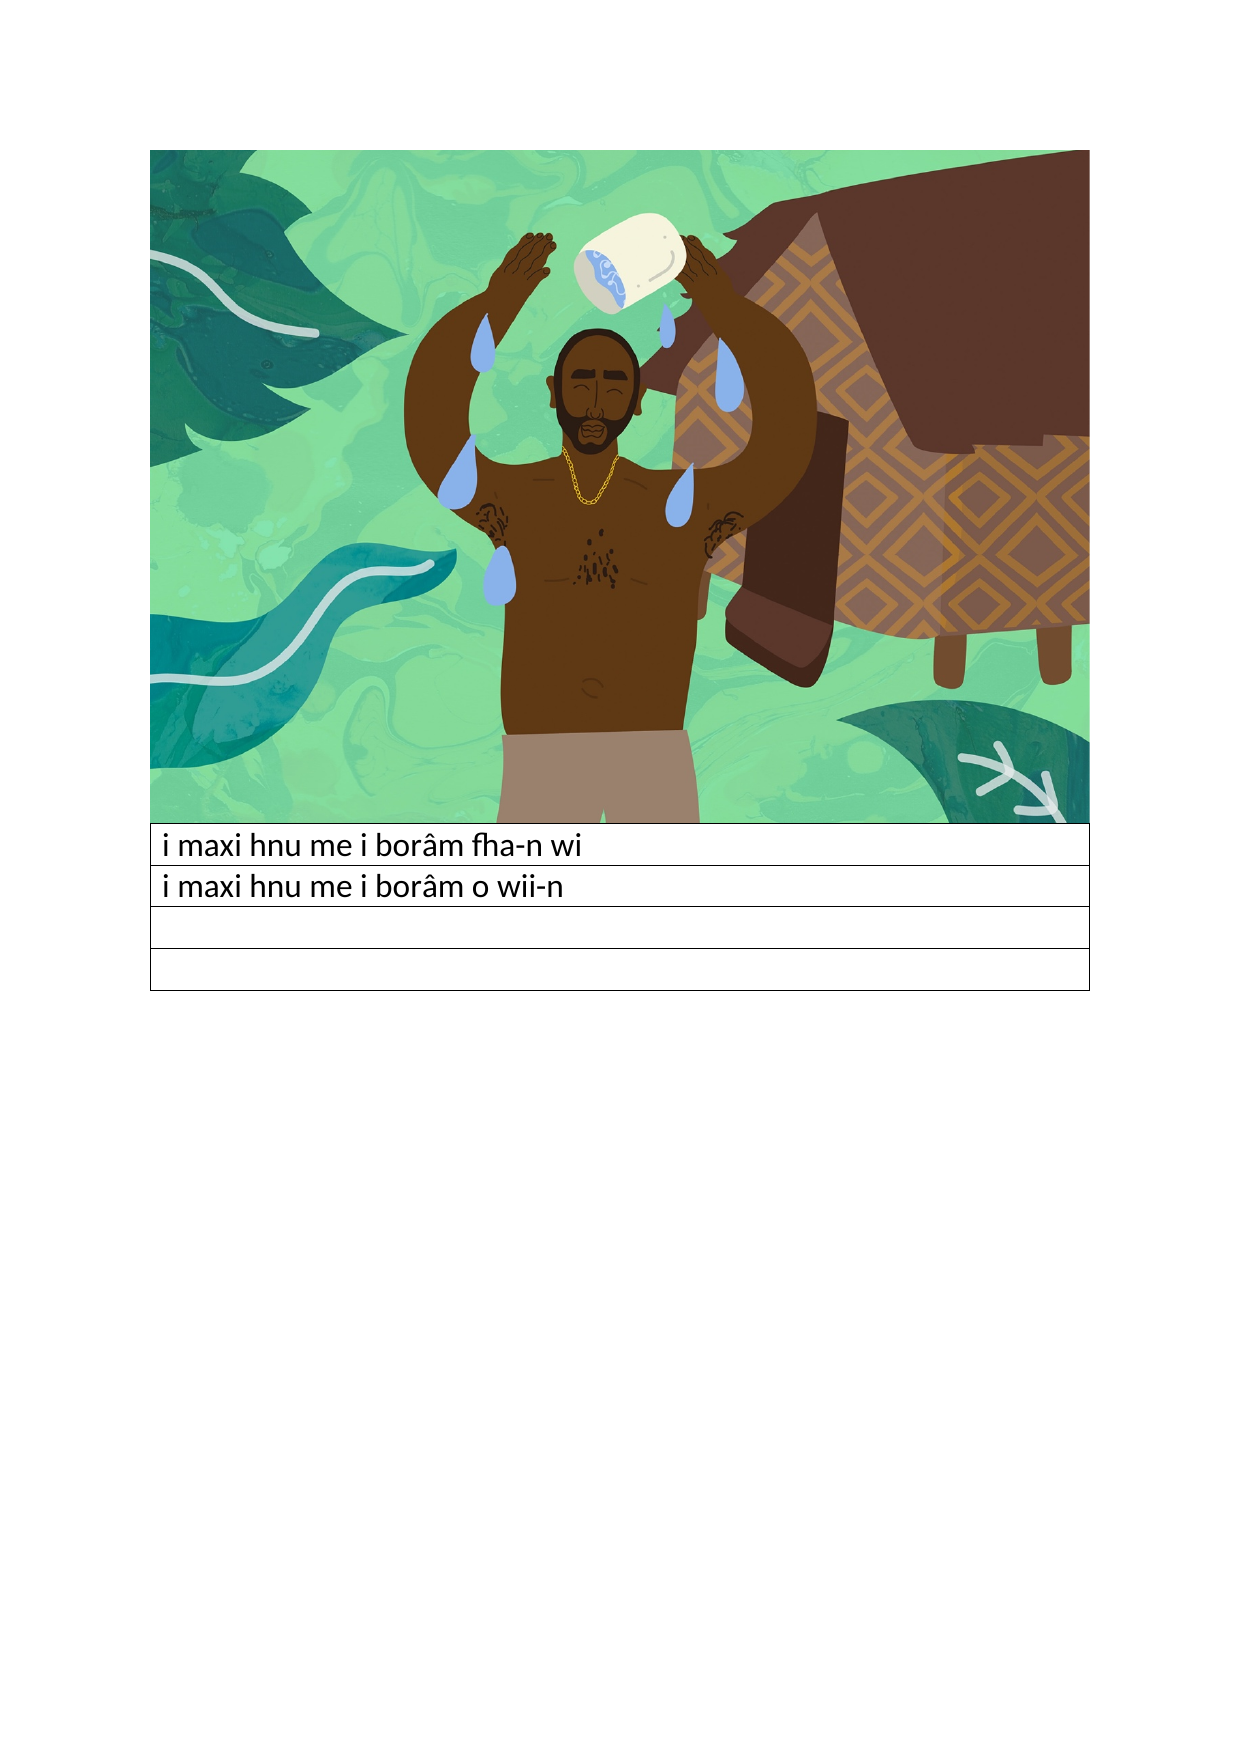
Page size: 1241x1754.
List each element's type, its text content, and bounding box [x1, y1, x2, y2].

table_cell [151, 949, 1089, 990]
table_cell i maxi hnu me i borâm o wii-n [151, 866, 1089, 906]
picture [150, 150, 1090, 823]
table_cell [151, 907, 1089, 948]
table_header i maxi hnu me i borâm fha-n wi [151, 824, 1089, 864]
